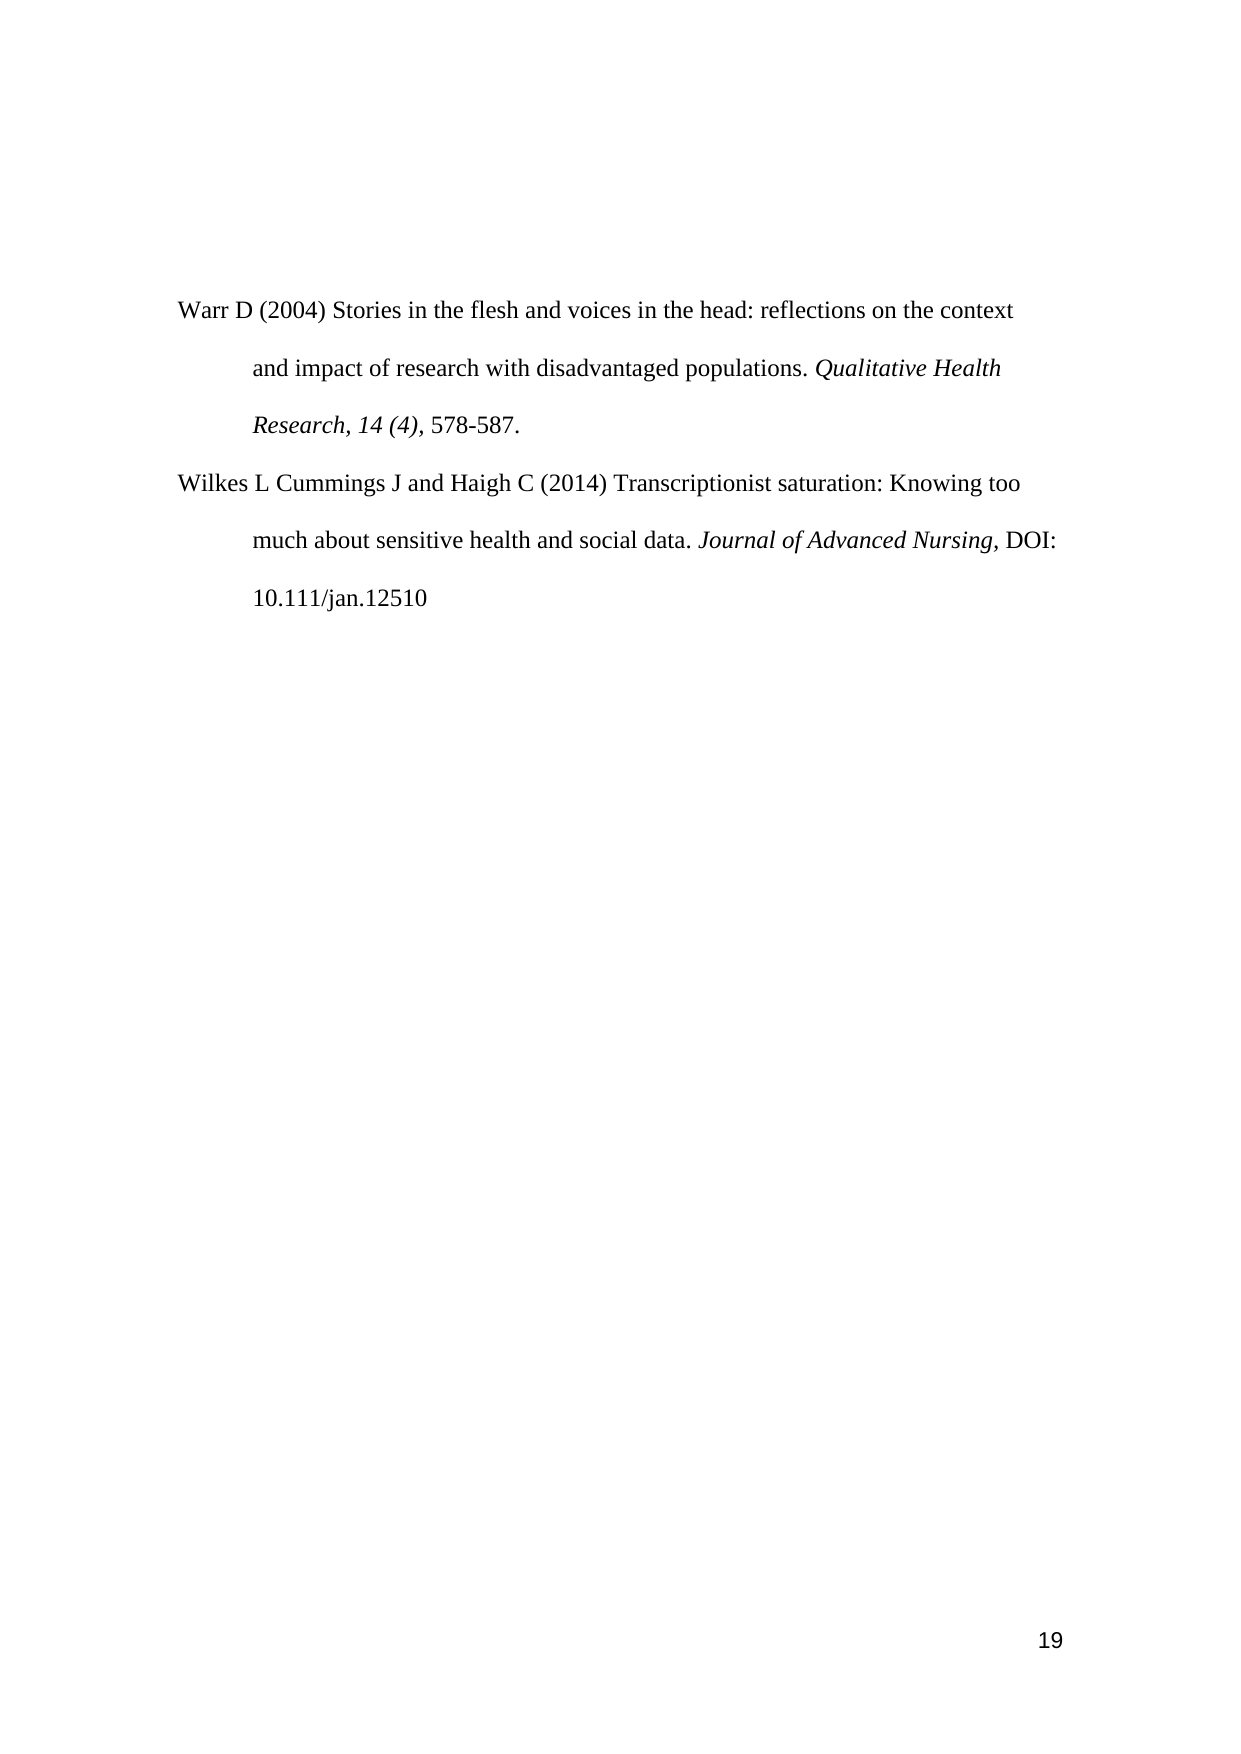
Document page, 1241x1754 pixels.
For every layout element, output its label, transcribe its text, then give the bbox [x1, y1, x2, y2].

text and impact of research with disadvantaged populations. Qualitative Health Research, 14 (4), 578-587. [252, 353, 1063, 439]
text Warr D (2004) Stories in the flesh and voices in the head: reflections on the context [177, 295, 1063, 324]
text much about sensitive health and social data. Journal of Advanced Nursing, DOI: 10.111/jan.12510 [252, 525, 1063, 612]
text Wilkes L Cummings J and Haigh C (2014) Transcriptionist saturation: Knowing too [177, 468, 1063, 497]
